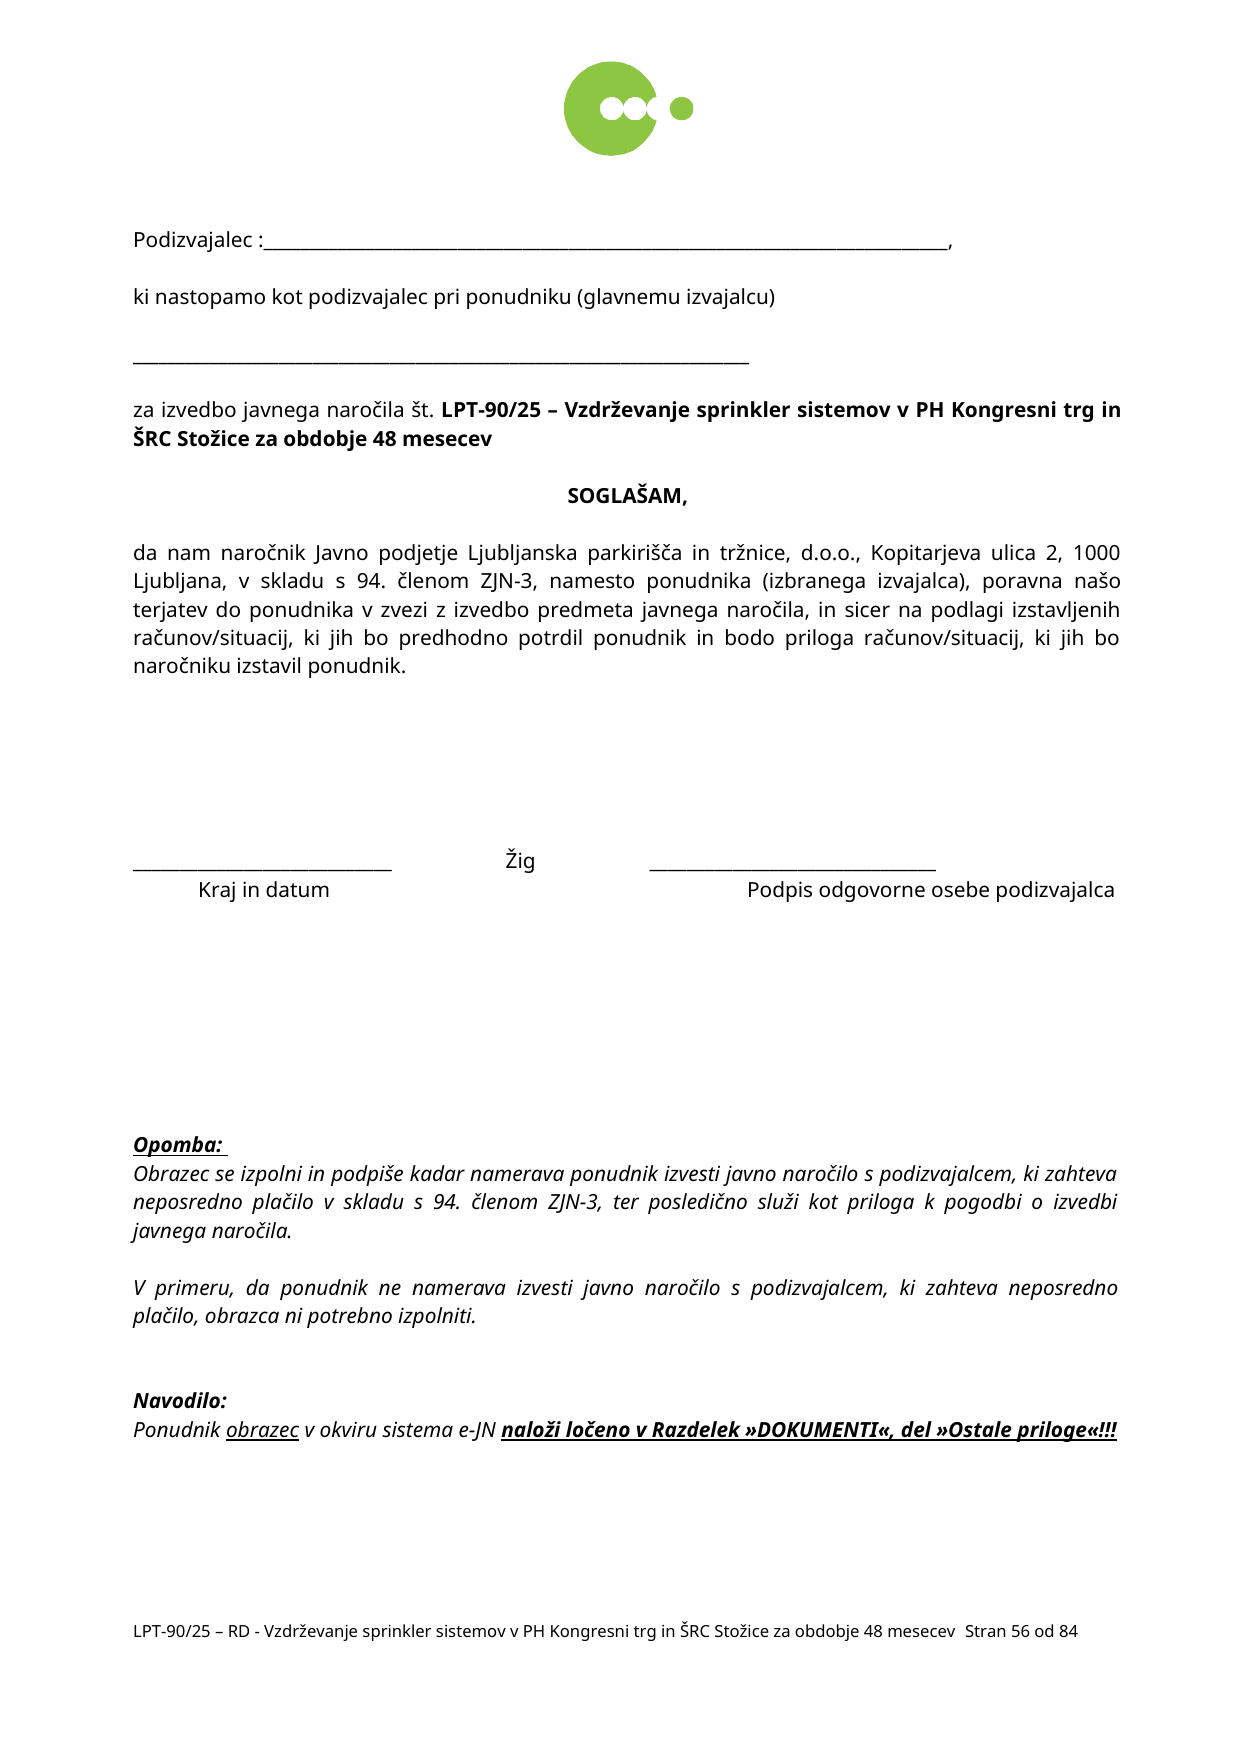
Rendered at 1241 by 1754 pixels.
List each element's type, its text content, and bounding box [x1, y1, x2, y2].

text ________________________________________________________________________ [133, 339, 1122, 367]
text SOGLAŠAM, [133, 481, 1122, 509]
text Podizvajalec :__________________________________________________________________________, [133, 225, 1122, 253]
text ki nastopamo kot podizvajalec pri ponudniku (glavnemu izvajalcu) [133, 282, 1122, 310]
text za izvedbo javnega naročila št. LPT-90/25 – Vzdrževanje sprinkler sistemov v PH Kongresni trg in ŠRC Stožice za obdobje 48 mesecev [133, 396, 1122, 452]
text Ponudnik obrazec v okviru sistema e-JN naloži ločeno v Razdelek »DOKUMENTI«, del »Ostale priloge«!!! [133, 1415, 1122, 1443]
text Kraj in datum Podpis odgovorne osebe podizvajalca [133, 875, 1122, 903]
text da nam naročnik Javno podjetje Ljubljanska parkirišča in tržnice, d.o.o., Kopitarjeva ulica 2, 1000 Ljubljana, v skladu s 94. členom ZJN-3, namesto ponudnika (izbranega izvajalca), poravna našo terjatev do ponudnika v zvezi z izvedbo predmeta javnega naročila, in sicer na podlagi izstavljenih računov/situacij, ki jih bo predhodno potrdil ponudnik in bodo priloga računov/situacij, ki jih bo naročniku izstavil ponudnik. [133, 538, 1122, 680]
text Obrazec se izpolni in podpiše kadar namerava ponudnik izvesti javno naročilo s podizvajalcem, ki zahteva neposredno plačilo v skladu s 94. členom ZJN-3, ter posledično služi kot priloga k pogodbi o izvedbi javnega naročila. [133, 1159, 1122, 1244]
text V primeru, da ponudnik ne namerava izvesti javno naročilo s podizvajalcem, ki zahteva neposredno plačilo, obrazca ni potrebno izpolniti. [133, 1273, 1122, 1330]
text Navodilo: [133, 1387, 1122, 1415]
text ____________________________ Žig _______________________________ [133, 846, 1122, 875]
text Opomba: [133, 1131, 1122, 1159]
